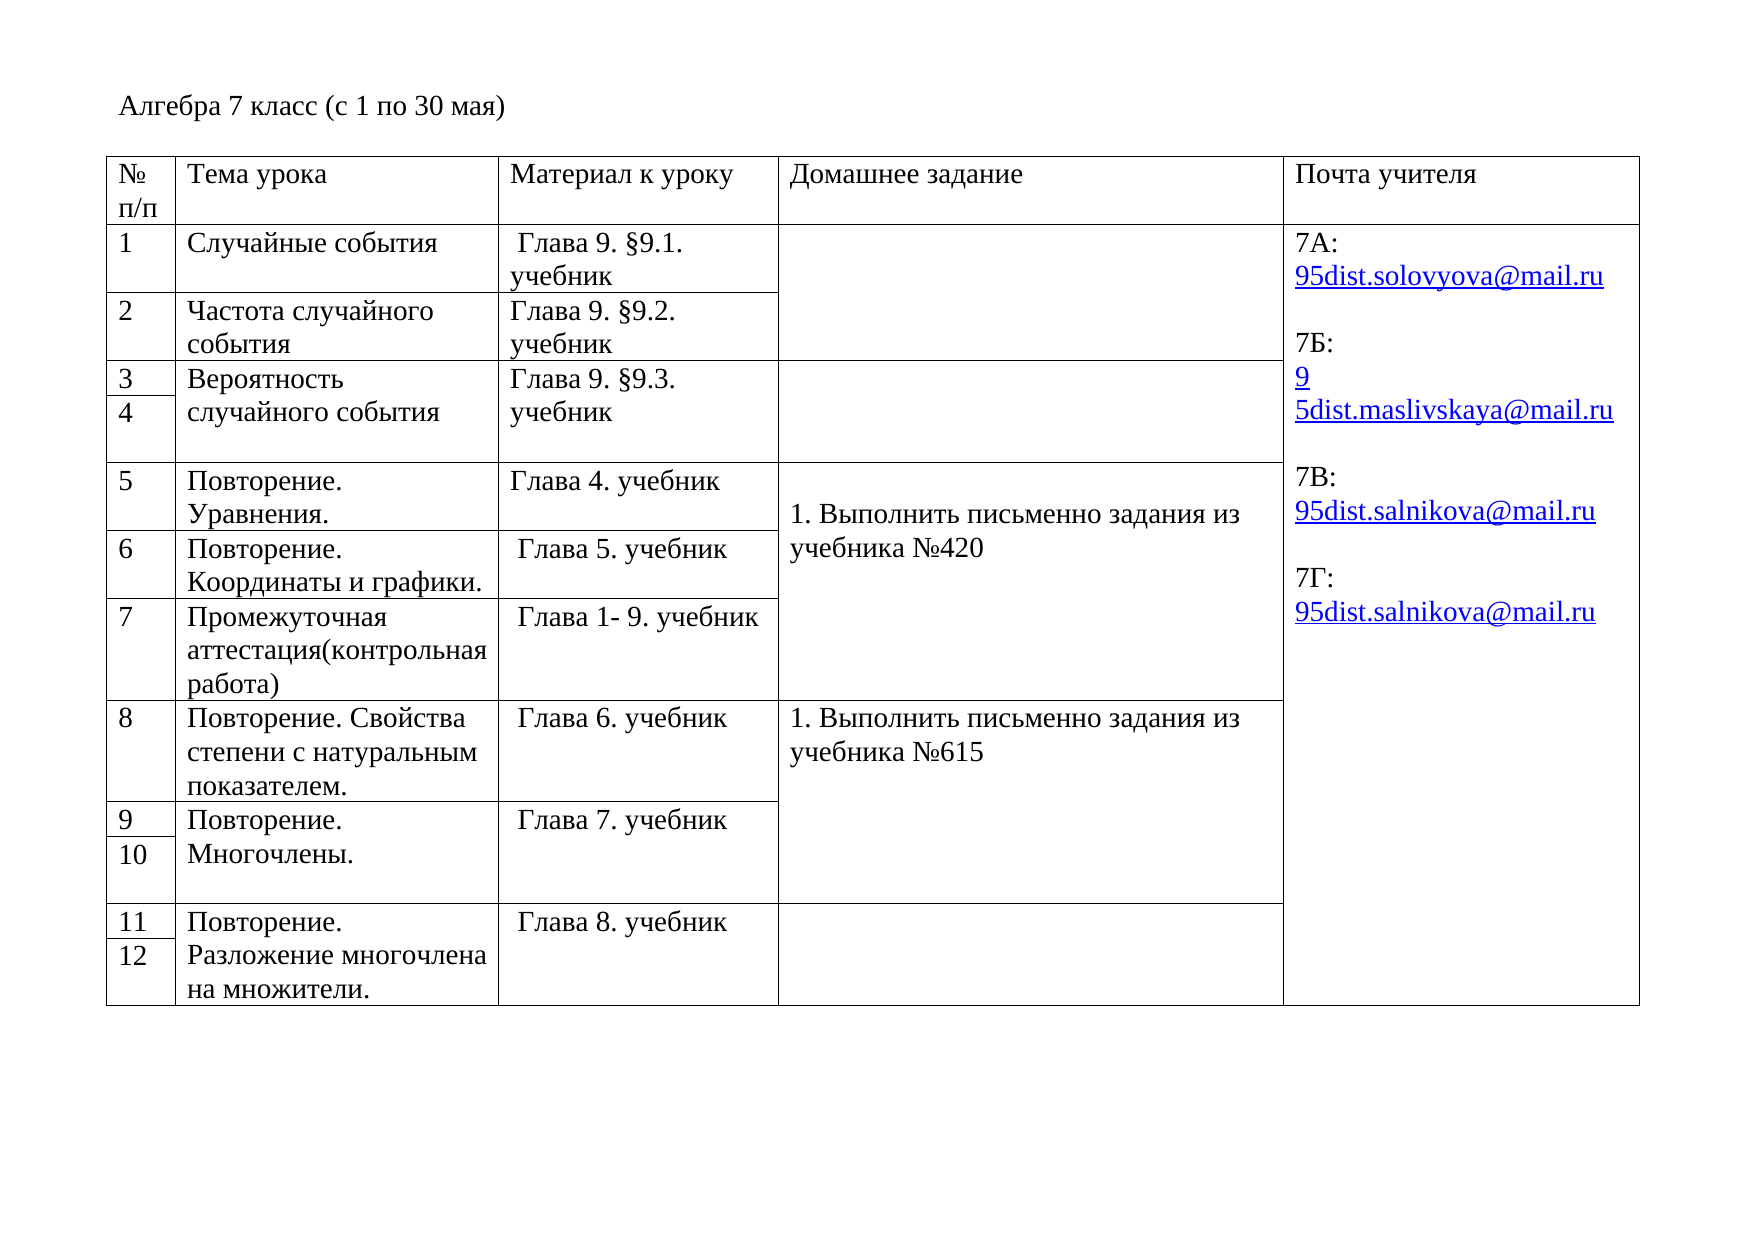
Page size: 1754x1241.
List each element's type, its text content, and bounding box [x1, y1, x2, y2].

table_cell 9 [107, 802, 175, 836]
table_cell 7 [107, 599, 175, 699]
table_cell Повторение. Многочлены. [176, 802, 498, 903]
table_cell Повторение. Разложение многочлена на множители. [176, 904, 498, 1004]
table_cell 1. Выполнить письменно задания из учебника №615 [779, 701, 1283, 903]
table_cell 1. Выполнить письменно задания из учебника №420 [779, 463, 1283, 699]
table_cell Повторение. Координаты и графики. [176, 531, 498, 598]
table_header Материал к уроку [499, 157, 778, 224]
table_cell Повторение. Свойства степени с натуральным показателем. [176, 701, 498, 801]
table_cell 3 [107, 361, 175, 394]
table_cell 6 [107, 531, 175, 598]
table_cell 2 [107, 293, 175, 360]
table_cell 12 [107, 939, 175, 1004]
text Алгебра 7 класс (с 1 по 30 мая) [118, 88, 1636, 122]
table_cell Глава 1- 9. учебник [499, 599, 778, 699]
table_header Почта учителя [1284, 157, 1639, 224]
table_cell Глава 6. учебник [499, 701, 778, 801]
table_cell Глава 7. учебник [499, 802, 778, 903]
table_cell Повторение. Уравнения. [176, 463, 498, 530]
table_cell Глава 4. учебник [499, 463, 778, 530]
table_cell Глава 9. §9.3. учебник [499, 361, 778, 462]
table_cell Частота случайного события [176, 293, 498, 360]
table_cell Глава 9. §9.1. учебник [499, 225, 778, 292]
table_cell 7А: 95dist.solovyova@mail.ru 7Б: 95dist.maslivskaya@mail.ru 7В: 95dist.salnikova@mail.ru 7Г: 95dist.salnikova@mail.ru [1284, 225, 1639, 1004]
table_cell Глава 5. учебник [499, 531, 778, 598]
table_cell 5 [107, 463, 175, 530]
table_cell Вероятность случайного события [176, 361, 498, 462]
table_cell [779, 904, 1283, 1004]
table_cell 10 [107, 837, 175, 903]
table_header № п/п [107, 157, 175, 224]
table_cell Случайные события [176, 225, 498, 292]
table_cell Глава 9. §9.2. учебник [499, 293, 778, 360]
table_cell [779, 361, 1283, 462]
table_cell 11 [107, 904, 175, 937]
table_header Домашнее задание [779, 157, 1283, 224]
table_cell [779, 225, 1283, 360]
table_header Тема урока [176, 157, 498, 224]
table_cell 4 [107, 396, 175, 462]
table_cell 1 [107, 225, 175, 292]
table_cell Промежуточная аттестация(контрольная работа) [176, 599, 498, 699]
table_cell Глава 8. учебник [499, 904, 778, 1004]
table_cell 8 [107, 701, 175, 801]
